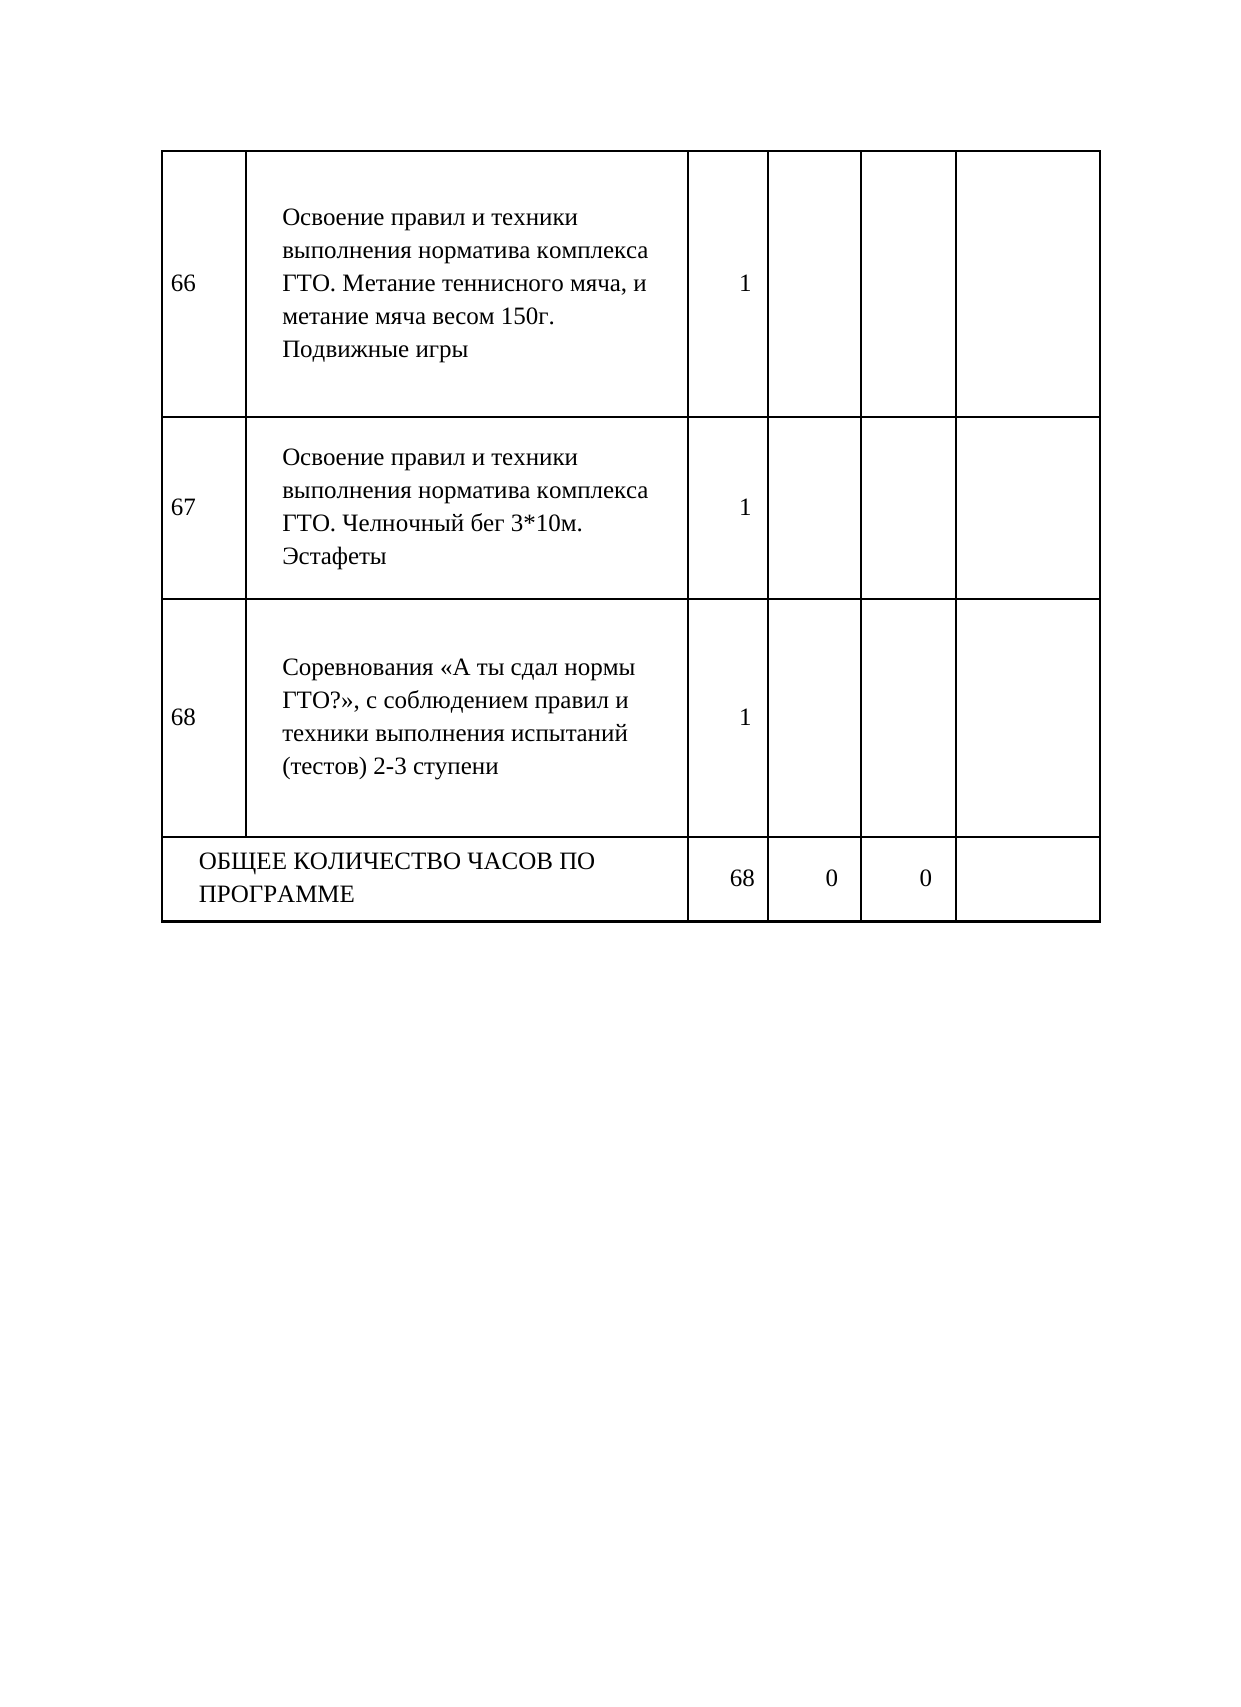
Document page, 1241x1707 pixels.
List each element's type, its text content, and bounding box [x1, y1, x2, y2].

table_cell [862, 152, 955, 416]
table_cell 68 [689, 838, 767, 920]
table_cell Соревнования «А ты сдал нормы ГТО?», с соблюдением правил и техники выполнения испытаний (тестов) 2-3 ступени [247, 600, 687, 836]
table_cell Освоение правил и техники выполнения норматива комплекса ГТО. Метание теннисного мяча, и метание мяча весом 150г. Подвижные игры [247, 152, 687, 416]
table_cell [957, 838, 1099, 920]
table_cell 1 [689, 152, 767, 416]
table_cell ОБЩЕЕ КОЛИЧЕСТВО ЧАСОВ ПО ПРОГРАММЕ [163, 838, 687, 920]
table_cell [862, 418, 955, 598]
table_cell 66 [163, 152, 245, 416]
table_cell 67 [163, 418, 245, 598]
table_cell [769, 418, 860, 598]
table_cell 0 [862, 838, 955, 920]
table_cell [769, 152, 860, 416]
table_cell [957, 418, 1099, 598]
table_cell 1 [689, 600, 767, 836]
table_cell [957, 600, 1099, 836]
table_cell Освоение правил и техники выполнения норматива комплекса ГТО. Челночный бег 3*10м. Эстафеты [247, 418, 687, 598]
table_cell [957, 152, 1099, 416]
table_cell [862, 600, 955, 836]
table_cell [769, 600, 860, 836]
table_cell 68 [163, 600, 245, 836]
table_cell 1 [689, 418, 767, 598]
table_cell 0 [769, 838, 860, 920]
